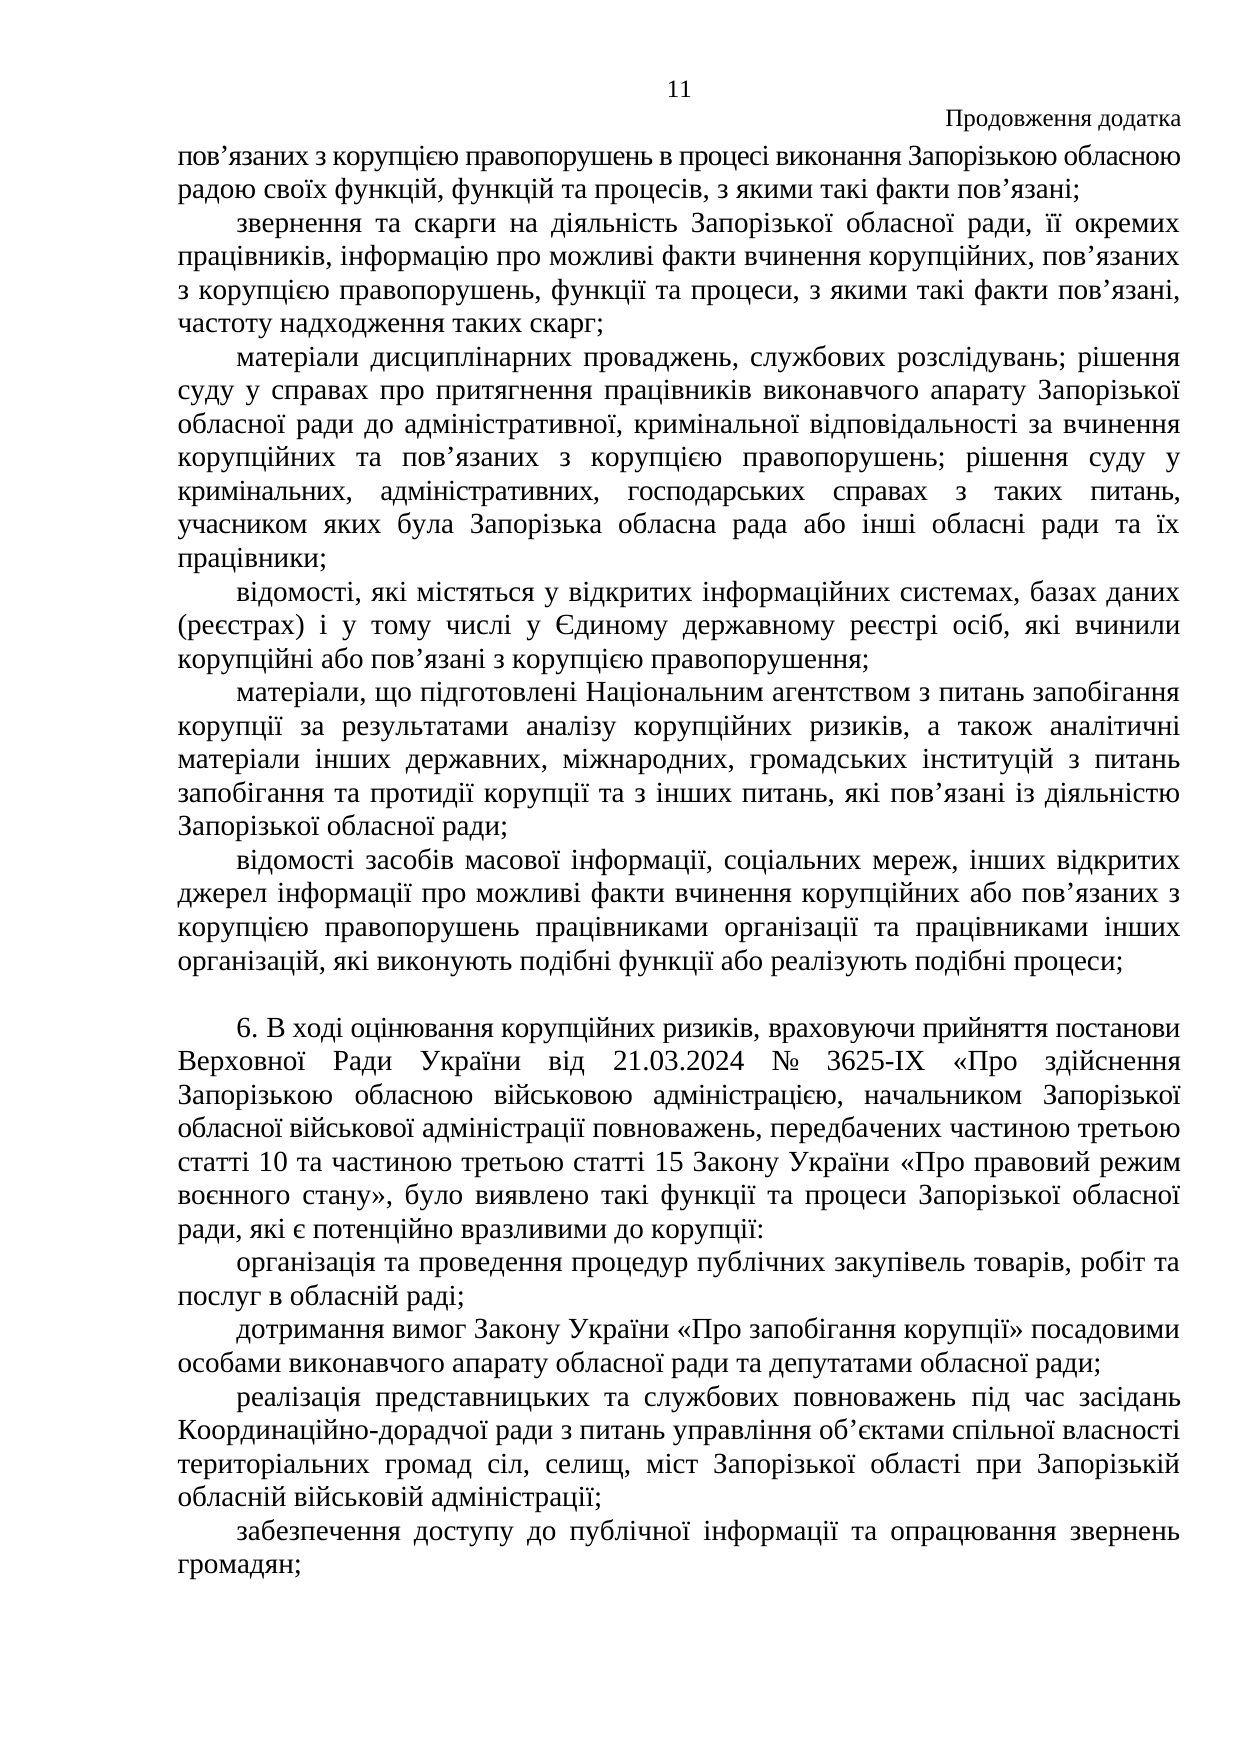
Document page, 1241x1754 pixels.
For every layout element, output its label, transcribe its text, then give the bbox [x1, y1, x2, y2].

list дотримання вимог Закону України «Про запобігання корупції» посадовими особами виконавчого апарату обласної ради та депутатами обласної ради; [177, 1312, 1181, 1379]
list відомості засобів масової інформації, соціальних мереж, інших відкритих джерел інформації про можливі факти вчинення корупційних або пов’язаних з корупцією правопорушень працівниками організації та працівниками інших організацій, які виконують подібні функції або реалізують подібні процеси; [177, 842, 1181, 976]
list відомості, які містяться у відкритих інформаційних системах, базах даних (реєстрах) і у тому числі у Єдиному державному реєстрі осіб, які вчинили корупційні або пов’язані з корупцією правопорушення; [177, 574, 1181, 674]
list організація та проведення процедур публічних закупівель товарів, робіт та послуг в обласній раді; [177, 1244, 1181, 1312]
list реалізація представницьких та службових повноважень під час засідань Координаційно-дорадчої ради з питань управління об’єктами спільної власності територіальних громад сіл, селищ, міст Запорізької області при Запорізькій обласній військовій адміністрації; [177, 1379, 1181, 1513]
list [177, 138, 1181, 205]
list 6. В ході оцінювання корупційних ризиків, враховуючи прийняття постанови Верховної Ради України від 21.03.2024 № 3625-IX «Про здійснення Запорізькою обласною військовою адміністрацією, начальником Запорізької обласної військової адміністрації повноважень, передбачених частиною третьою статті 10 та частиною третьою статті 15 Закону України «Про правовий режим воєнного стану», було виявлено такі функції та процеси Запорізької обласної ради, які є потенційно вразливими до корупції: [177, 1144, 1181, 1244]
list матеріали, що підготовлені Національним агентством з питань запобігання корупції за результатами аналізу корупційних ризиків, а також аналітичні матеріали інших державних, міжнародних, громадських інституцій з питань запобігання та протидії корупції та з інших питань, які пов’язані із діяльністю Запорізької обласної ради; [177, 674, 1181, 842]
list звернення та скарги на діяльність Запорізької обласної ради, її окремих працівників, інформацію про можливі факти вчинення корупційних, пов’язаних з корупцією правопорушень, функції та процеси, з якими такі факти пов’язані, частоту надходження таких скарг; [177, 205, 1181, 339]
list матеріали дисциплінарних проваджень, службових розслідувань; рішення суду у справах про притягнення працівників виконавчого апарату Запорізької обласної ради до адміністративної, кримінальної відповідальності за вчинення корупційних та пов’язаних з корупцією правопорушень; рішення суду у кримінальних, адміністративних, господарських справах з таких питань, учасником яких була Запорізька обласна рада або інші обласні ради та їх працівники; [177, 339, 1181, 574]
list 6. В ході оцінювання корупційних ризиків, враховуючи прийняття постанови Верховної Ради України від 21.03.2024 № 3625-IX «Про здійснення Запорізькою обласною військовою адміністрацією, начальником Запорізької обласної військової адміністрації повноважень, передбачених частиною третьою статті 10 та частиною третьою статті 15 Закону України «Про правовий режим воєнного стану», було виявлено такі функції та процеси Запорізької обласної ради, які є потенційно вразливими до корупції: [177, 1010, 1181, 1077]
list забезпечення доступу до публічної інформації та опрацювання звернень громадян; [177, 1513, 1181, 1580]
